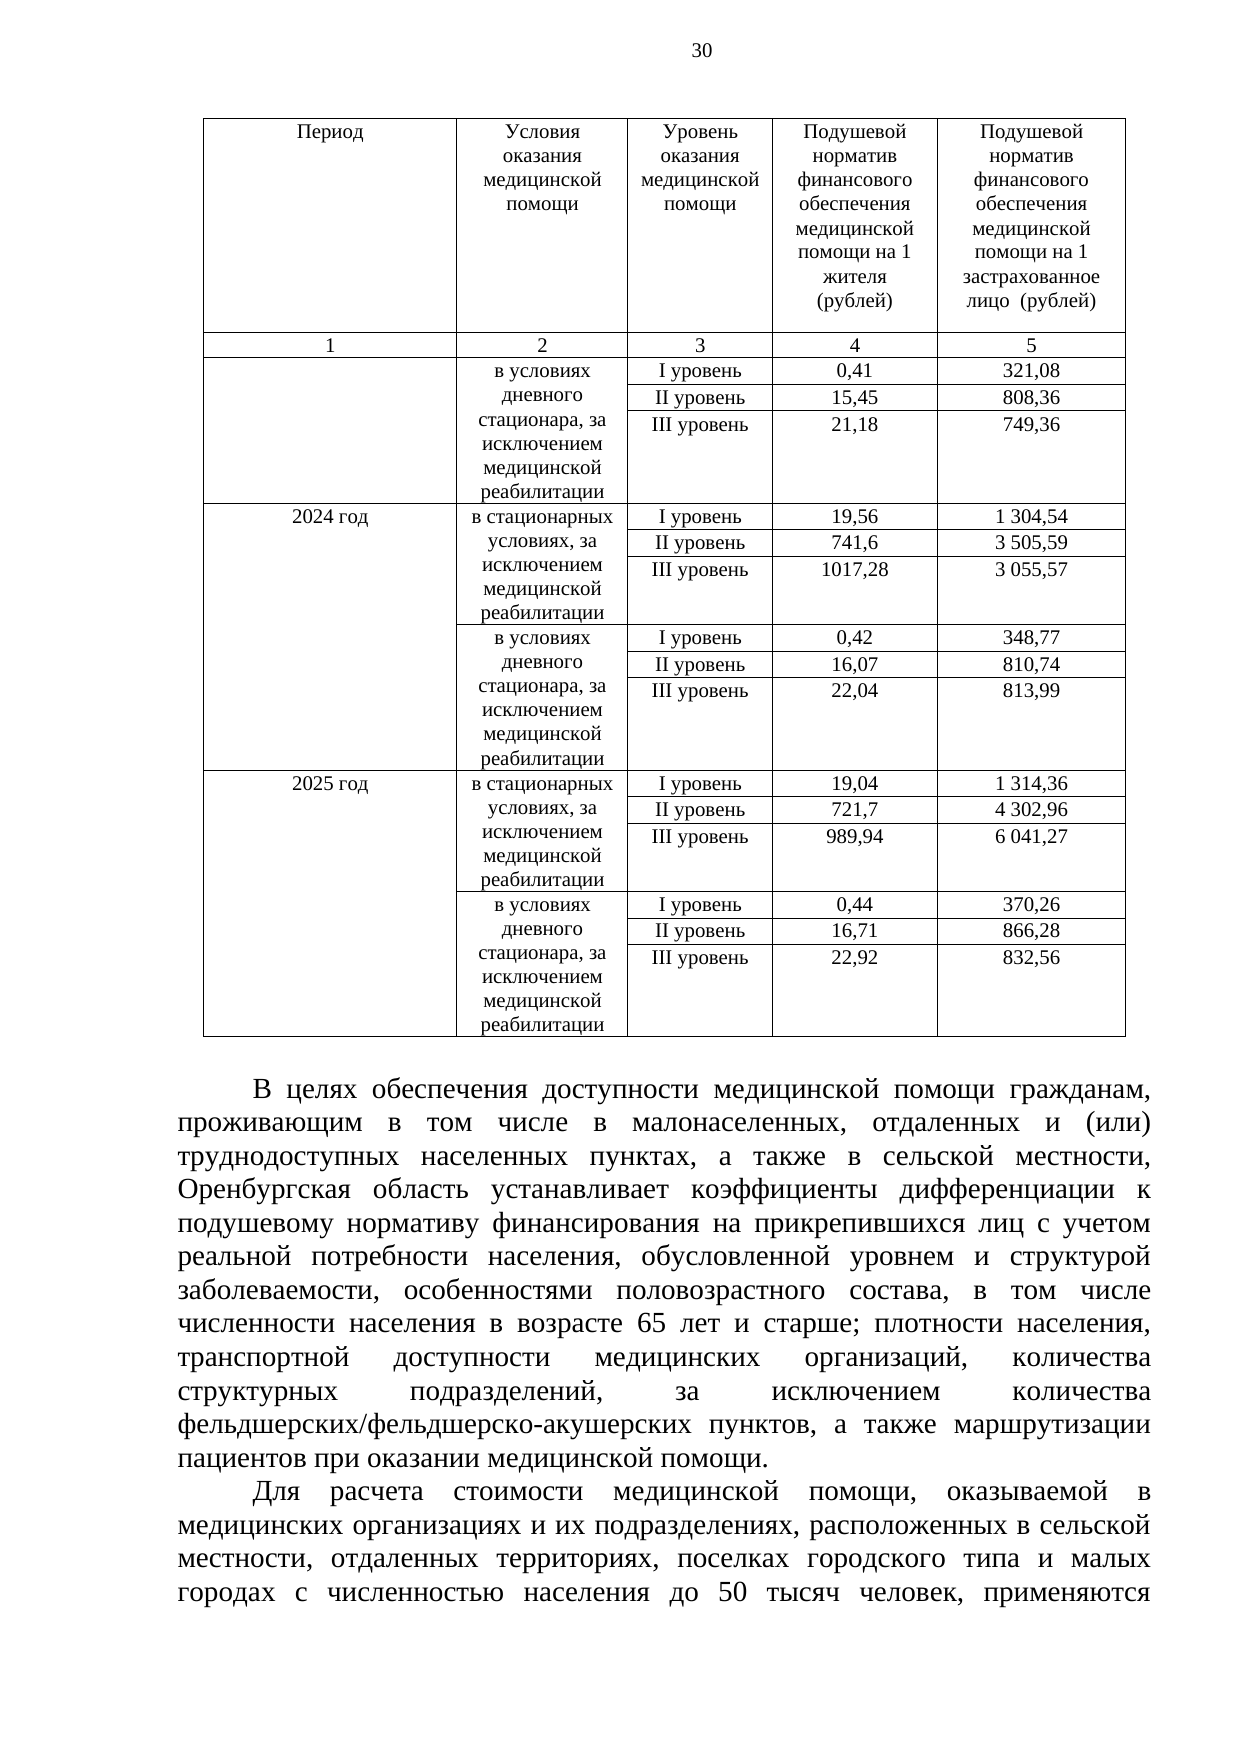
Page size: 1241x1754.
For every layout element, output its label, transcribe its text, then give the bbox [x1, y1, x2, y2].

table_cell 813,99 [938, 678, 1125, 769]
table_header Уровень оказания медицинской помощи [628, 119, 772, 332]
table_cell 721,7 [773, 797, 937, 823]
table_cell 3 505,59 [938, 530, 1125, 556]
table_cell в стационарных условиях, за исключением медицинской реабилитации [457, 504, 627, 624]
table_header Период [204, 119, 456, 332]
table_cell 22,92 [773, 945, 937, 1036]
table_cell 741,6 [773, 530, 937, 556]
table_cell 15,45 [773, 385, 937, 410]
table_cell 810,74 [938, 652, 1125, 677]
table_cell 16,07 [773, 652, 937, 677]
table_cell в условиях дневного стационара, за исключением медицинской реабилитации [457, 892, 627, 1036]
table_cell 989,94 [773, 824, 937, 891]
table_cell 0,44 [773, 892, 937, 917]
text В целях обеспечения доступности медицинской помощи гражданам, проживающим в том числе в малонаселенных, отдаленных и (или) труднодоступных населенных пунктах, а также в сельской местности, Оренбургская область устанавливает коэффициенты дифференциации к подушевому нормативу финансирования на прикрепившихся лиц с учетом реальной потребности населения, обусловленной уровнем и структурой заболеваемости, особенностями половозрастного состава, в том числе численности населения в возрасте 65 лет и старше; плотности населения, транспортной доступности медицинских организаций, количества структурных подразделений, за исключением количества фельдшерских/фельдшерско-акушерских пунктов, а также маршрутизации пациентов при оказании медицинской помощи. [177, 1071, 1152, 1473]
table_cell 0,42 [773, 625, 937, 651]
table_cell II уровень [628, 385, 772, 410]
table_cell 16,71 [773, 919, 937, 944]
table_cell 370,26 [938, 892, 1125, 917]
table_cell 1 314,36 [938, 771, 1125, 796]
table_cell 1 304,54 [938, 504, 1125, 529]
table_cell 4 [773, 333, 937, 357]
table_cell 749,36 [938, 411, 1125, 503]
table_cell I уровень [628, 504, 772, 529]
table_cell II уровень [628, 530, 772, 556]
table_cell 0,41 [773, 358, 937, 384]
table_cell III уровень [628, 678, 772, 769]
table_cell 2024 год [204, 504, 456, 769]
table_cell III уровень [628, 945, 772, 1036]
table_cell III уровень [628, 557, 772, 624]
table_cell в стационарных условиях, за исключением медицинской реабилитации [457, 771, 627, 891]
table_cell II уровень [628, 797, 772, 823]
table_cell I уровень [628, 771, 772, 796]
table_cell 19,04 [773, 771, 937, 796]
table_cell I уровень [628, 625, 772, 651]
table_cell 22,04 [773, 678, 937, 769]
table_cell I уровень [628, 358, 772, 384]
table_cell I уровень [628, 892, 772, 917]
table_cell 19,56 [773, 504, 937, 529]
table_cell 1017,28 [773, 557, 937, 624]
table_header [938, 119, 1125, 332]
table_cell 3 055,57 [938, 557, 1125, 624]
table_cell 832,56 [938, 945, 1125, 1036]
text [177, 1473, 1152, 1607]
table_cell 6 041,27 [938, 824, 1125, 891]
table_cell 1 [204, 333, 456, 357]
table_cell 21,18 [773, 411, 937, 503]
table_cell в условиях дневного стационара, за исключением медицинской реабилитации [457, 625, 627, 769]
table_cell в условиях дневного стационара, за исключением медицинской реабилитации [457, 358, 627, 503]
table_cell 2025 год [204, 771, 456, 1036]
table_cell III уровень [628, 824, 772, 891]
table_cell 808,36 [938, 385, 1125, 410]
table_cell 2 [457, 333, 627, 357]
table_cell II уровень [628, 652, 772, 677]
table_cell 348,77 [938, 625, 1125, 651]
table_cell III уровень [628, 411, 772, 503]
table_cell 4 302,96 [938, 797, 1125, 823]
table_cell 321,08 [938, 358, 1125, 384]
table_cell 5 [938, 333, 1125, 357]
table_cell 866,28 [938, 919, 1125, 944]
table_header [773, 119, 937, 332]
table_cell II уровень [628, 919, 772, 944]
table_header Условия оказания медицинской помощи [457, 119, 627, 332]
table_cell 3 [628, 333, 772, 357]
